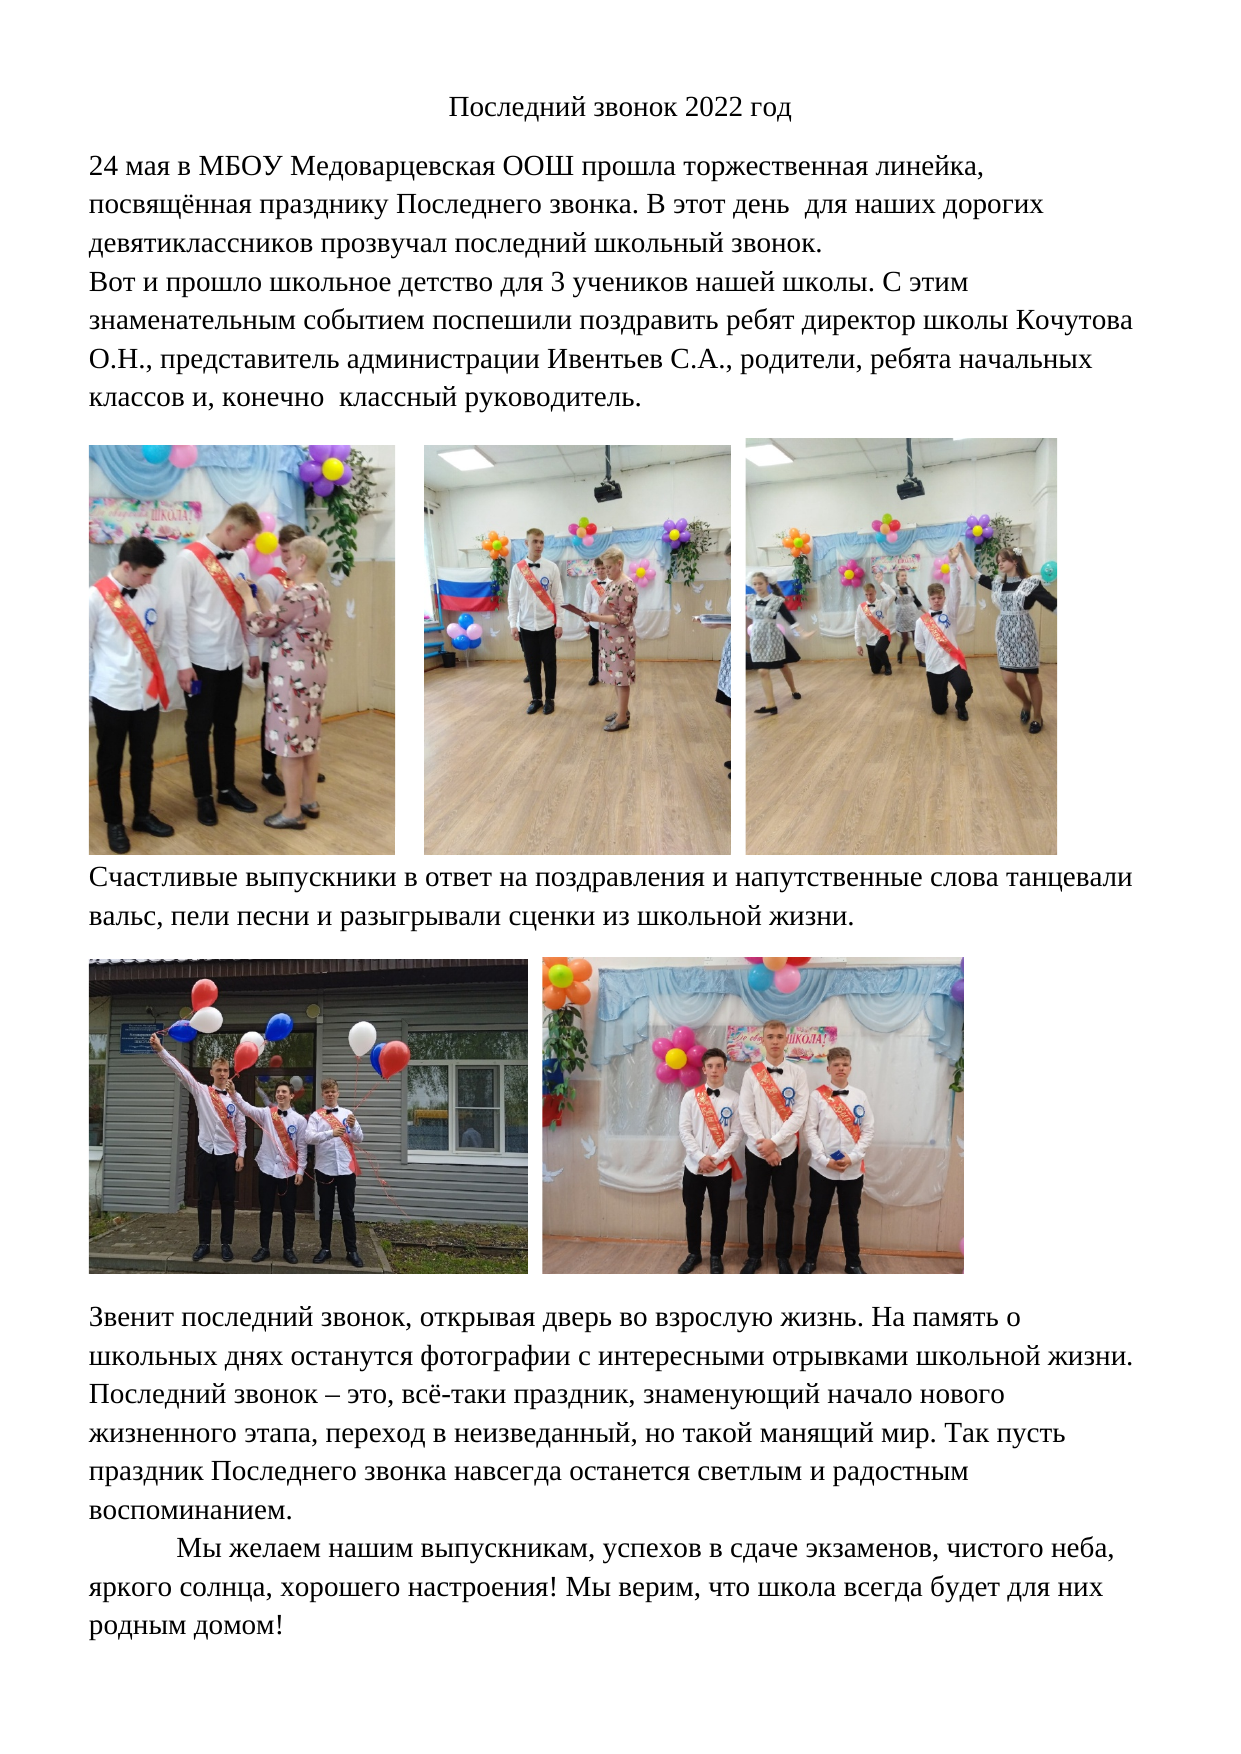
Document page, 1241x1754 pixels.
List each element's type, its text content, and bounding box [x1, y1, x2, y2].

text Звенит последний звонок, открывая дверь во взрослую жизнь. На память о школьных днях останутся фотографии с интересными отрывками школьной жизни. Последний звонок – это, всё-таки праздник, знаменующий начало нового жизненного этапа, переход в неизведанный, но такой манящий мир. Так пусть праздник Последнего звонка навсегда останется светлым и радостным воспоминанием. Мы желаем нашим выпускникам, успехов в сдаче экзаменов, чистого неба, яркого солнца, хорошего настроения! Мы верим, что школа всегда будет для них родным домом! [89, 1299, 1152, 1641]
text 24 мая в МБОУ Медоварцевская ООШ прошла торжественная линейка, посвящённая празднику Последнего звонка. В этот день для наших дорогих девятиклассников прозвучал последний школьный звонок. Вот и прошло школьное детство для 3 учеников нашей школы. С этим знаменательным событием поспешили поздравить ребят директор школы Кочутова О.Н., представитель администрации Ивентьев С.А., родители, ребята начальных классов и, конечно классный руководитель. [89, 148, 1152, 413]
text Последний звонок 2022 год [89, 89, 1152, 122]
picture [542, 957, 964, 1274]
picture [424, 445, 731, 855]
picture [745, 438, 1058, 855]
picture [88, 445, 395, 855]
picture [88, 959, 528, 1274]
